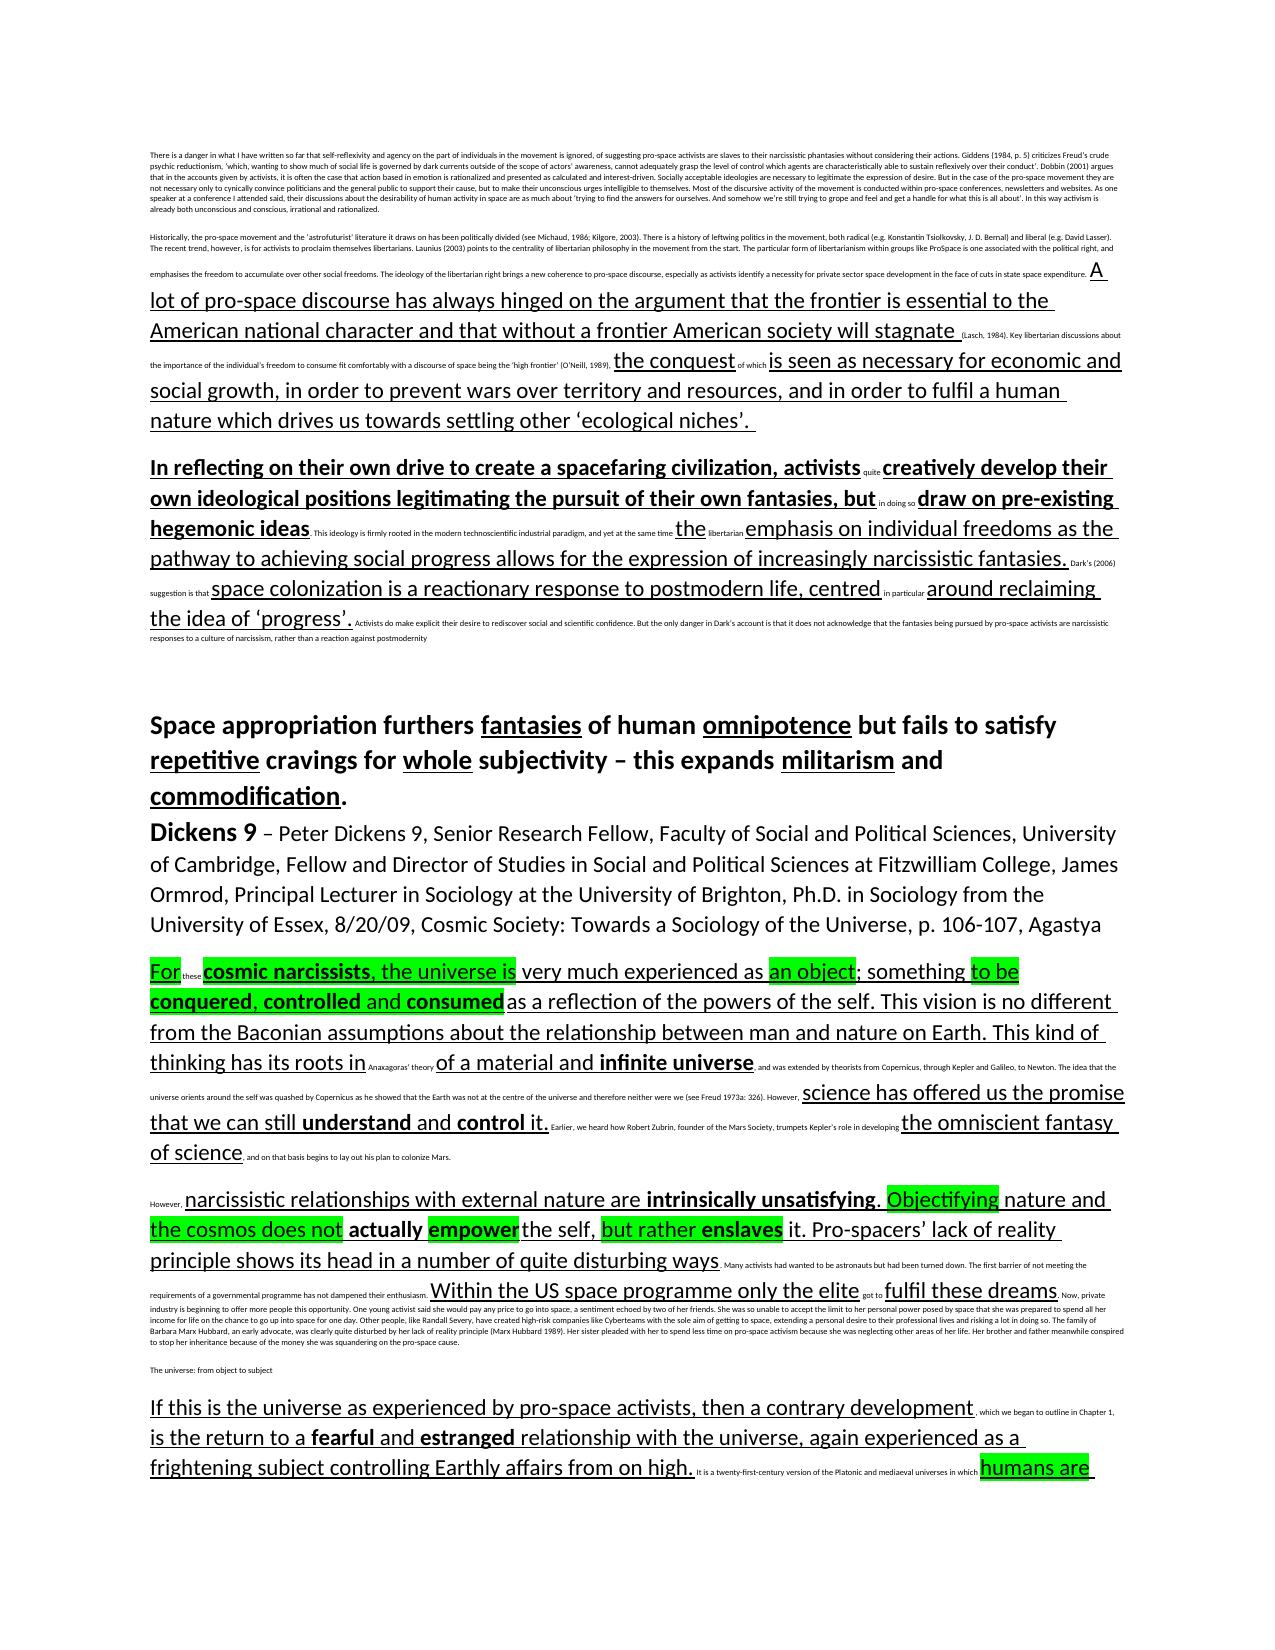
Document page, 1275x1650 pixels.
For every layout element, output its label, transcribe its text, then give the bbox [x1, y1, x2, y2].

subtitle Space appropriation furthers fantasies of human omnipotence but fails to satisfy repetitive cravings for whole subjectivity – this expands militarism and commodification. [150, 708, 1125, 812]
text Dickens 9 – Peter Dickens 9, Senior Research Fellow, Faculty of Social and Political Sciences, University of Cambridge, Fellow and Director of Studies in Social and Political Sciences at Fitzwilliam College, James Ormrod, Principal Lecturer in Sociology at the University of Brighton, Ph.D. in Sociology from the University of Essex, 8/20/09, Cosmic Society: Towards a Sociology of the Universe, p. 106-107, Agastya [150, 815, 1125, 938]
text Historically, the pro-space movement and the ‘astrofuturist’ literature it draws on has been politically divided (see Michaud, 1986; Kilgore, 2003). There is a history of leftwing politics in the movement, both radical (e.g. Konstantin Tsiolkovsky, J. D. Bernal) and liberal (e.g. David Lasser). The recent trend, however, is for activists to proclaim themselves libertarians. Launius (2003) points to the centrality of libertarian philosophy in the movement from the start. The particular form of libertarianism within groups like ProSpace is one associated with the political right, and emphasises the freedom to accumulate over other social freedoms. The ideology of the libertarian right brings a new coherence to pro-space discourse, especially as activists identify a necessity for private sector space development in the face of cuts in state space expenditure. A lot of pro-space discourse has always hinged on the argument that the frontier is essential to the American national character and that without a frontier American society will stagnate (Lasch, 1984). Key libertarian discussions about the importance of the individual’s freedom to consume fit comfortably with a discourse of space being the ‘high frontier’ (O’Neill, 1989), the conquest of which is seen as necessary for economic and social growth, in order to prevent wars over territory and resources, and in order to fulfil a human nature which drives us towards settling other ‘ecological niches’. [150, 232, 1125, 435]
text For these cosmic narcissists, the universe is very much experienced as an object; something to be conquered, controlled and consumed as a reflection of the powers of the self. This vision is no different from the Baconian assumptions about the relationship between man and nature on Earth. This kind of thinking has its roots in Anaxagoras’ theory of a material and infinite universe, and was extended by theorists from Copernicus, through Kepler and Galileo, to Newton. The idea that the universe orients around the self was quashed by Copernicus as he showed that the Earth was not at the centre of the universe and therefore neither were we (see Freud 1973a: 326). However, science has offered us the promise that we can still understand and control it. Earlier, we heard how Robert Zubrin, founder of the Mars Society, trumpets Kepler’s role in developing the omniscient fantasy of science, and on that basis begins to lay out his plan to colonize Mars. [150, 957, 1125, 1166]
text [150, 1393, 1125, 1481]
text However, narcissistic relationships with external nature are intrinsically unsatisfying. Objectifying nature and the cosmos does not actually empower the self, but rather enslaves it. Pro-spacers’ lack of reality principle shows its head in a number of quite disturbing ways. Many activists had wanted to be astronauts but had been turned down. The first barrier of not meeting the requirements of a governmental programme has not dampened their enthusiasm. Within the US space programme only the elite got to fulfil these dreams. Now, private industry is beginning to offer more people this opportunity. One young activist said she would pay any price to go into space, a sentiment echoed by two of her friends. She was so unable to accept the limit to her personal power posed by space that she was prepared to spend all her income for life on the chance to go up into space for one day. Other people, like Randall Severy, have created high-risk companies like Cyberteams with the sole aim of getting to space, extending a personal desire to their professional lives and risking a lot in doing so. The family of Barbara Marx Hubbard, an early advocate, was clearly quite disturbed by her lack of reality principle (Marx Hubbard 1989). Her sister pleaded with her to spend less time on pro-space activism because she was neglecting other areas of her life. Her brother and father meanwhile conspired to stop her inheritance because of the money she was squandering on the pro-space cause. [150, 1185, 1125, 1348]
text In reflecting on their own drive to create a spacefaring civilization, activists quite creatively develop their own ideological positions legitimating the pursuit of their own fantasies, but in doing so draw on pre-existing hegemonic ideas. This ideology is firmly rooted in the modern technoscientific industrial paradigm, and yet at the same time the libertarian emphasis on individual freedoms as the pathway to achieving social progress allows for the expression of increasingly narcissistic fantasies. Dark’s (2006) suggestion is that space colonization is a reactionary response to postmodern life, centred in particular around reclaiming the idea of ‘progress’. Activists do make explicit their desire to rediscover social and scientific confidence. But the only danger in Dark’s account is that it does not acknowledge that the fantasies being pursued by pro-space activists are narcissistic responses to a culture of narcissism, rather than a reaction against postmodernity [150, 453, 1125, 643]
